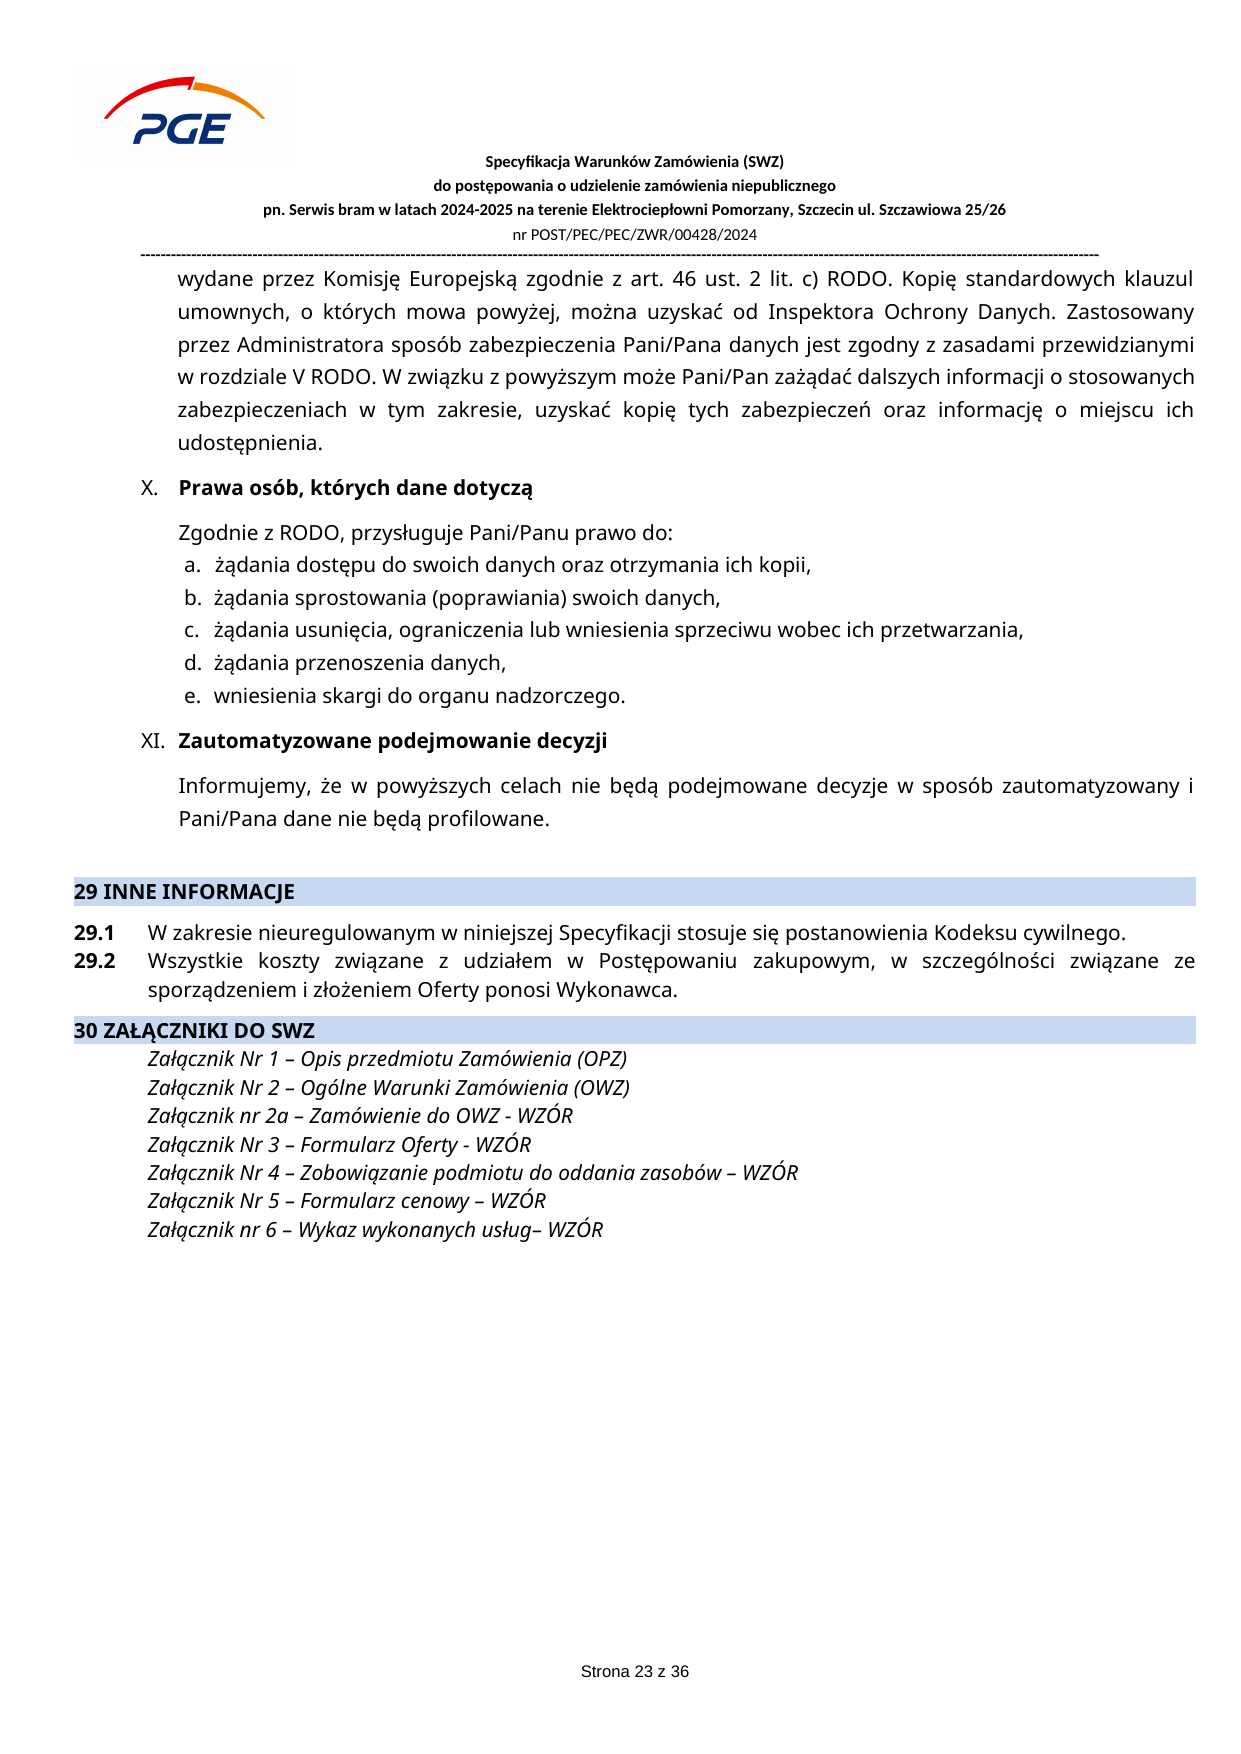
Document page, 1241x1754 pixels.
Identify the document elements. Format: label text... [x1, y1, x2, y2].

list żądania sprostowania (poprawiania) swoich danych, [184, 583, 1166, 611]
list Prawa osób, których dane dotyczą [141, 473, 1166, 501]
list żądania usunięcia, ograniczenia lub wniesienia sprzeciwu wobec ich przetwarzania, [184, 616, 1166, 644]
picture [75, 60, 294, 167]
text Załącznik Nr 4 – Zobowiązanie podmiotu do oddania zasobów – WZÓR [148, 1158, 1166, 1187]
subtitle INNE INFORMACJE [74, 877, 1196, 906]
text Załącznik Nr 5 – Formularz cenowy – WZÓR [148, 1187, 1166, 1215]
text Zgodnie z RODO, przysługuje Pani/Panu prawo do: [177, 518, 1166, 546]
text Załącznik nr 2a – Zamówienie do OWZ - WZÓR [148, 1101, 1166, 1130]
text Załącznik Nr 3 – Formularz Oferty - WZÓR [148, 1130, 1166, 1158]
list Wszystkie koszty związane z udziałem w Postępowaniu zakupowym, w szczególności związane ze sporządzeniem i złożeniem Oferty ponosi Wykonawca. [74, 947, 1196, 1003]
list żądania dostępu do swoich danych oraz otrzymania ich kopii, [184, 550, 1166, 579]
text Załącznik Nr 1 – Opis przedmiotu Zamówienia (OPZ) [148, 1044, 1166, 1073]
text Informujemy, że w powyższych celach nie będą podejmowane decyzje w sposób zautomatyzowany i Pani/Pana dane nie będą profilowane. [178, 771, 1196, 832]
text Załącznik nr 6 – Wykaz wykonanych usług– WZÓR [148, 1215, 1166, 1243]
list Zautomatyzowane podejmowanie decyzji [141, 726, 1166, 754]
list wniesienia skargi do organu nadzorczego. [184, 681, 1166, 709]
list żądania przenoszenia danych, [184, 648, 1166, 677]
list W zakresie nieuregulowanym w niniejszej Specyfikacji stosuje się postanowienia Kodeksu cywilnego. [74, 918, 1196, 947]
text Załącznik Nr 2 – Ogólne Warunki Zamówienia (OWZ) [148, 1073, 1166, 1101]
subtitle ZAŁĄCZNIKI DO SWZ [74, 1016, 1196, 1044]
